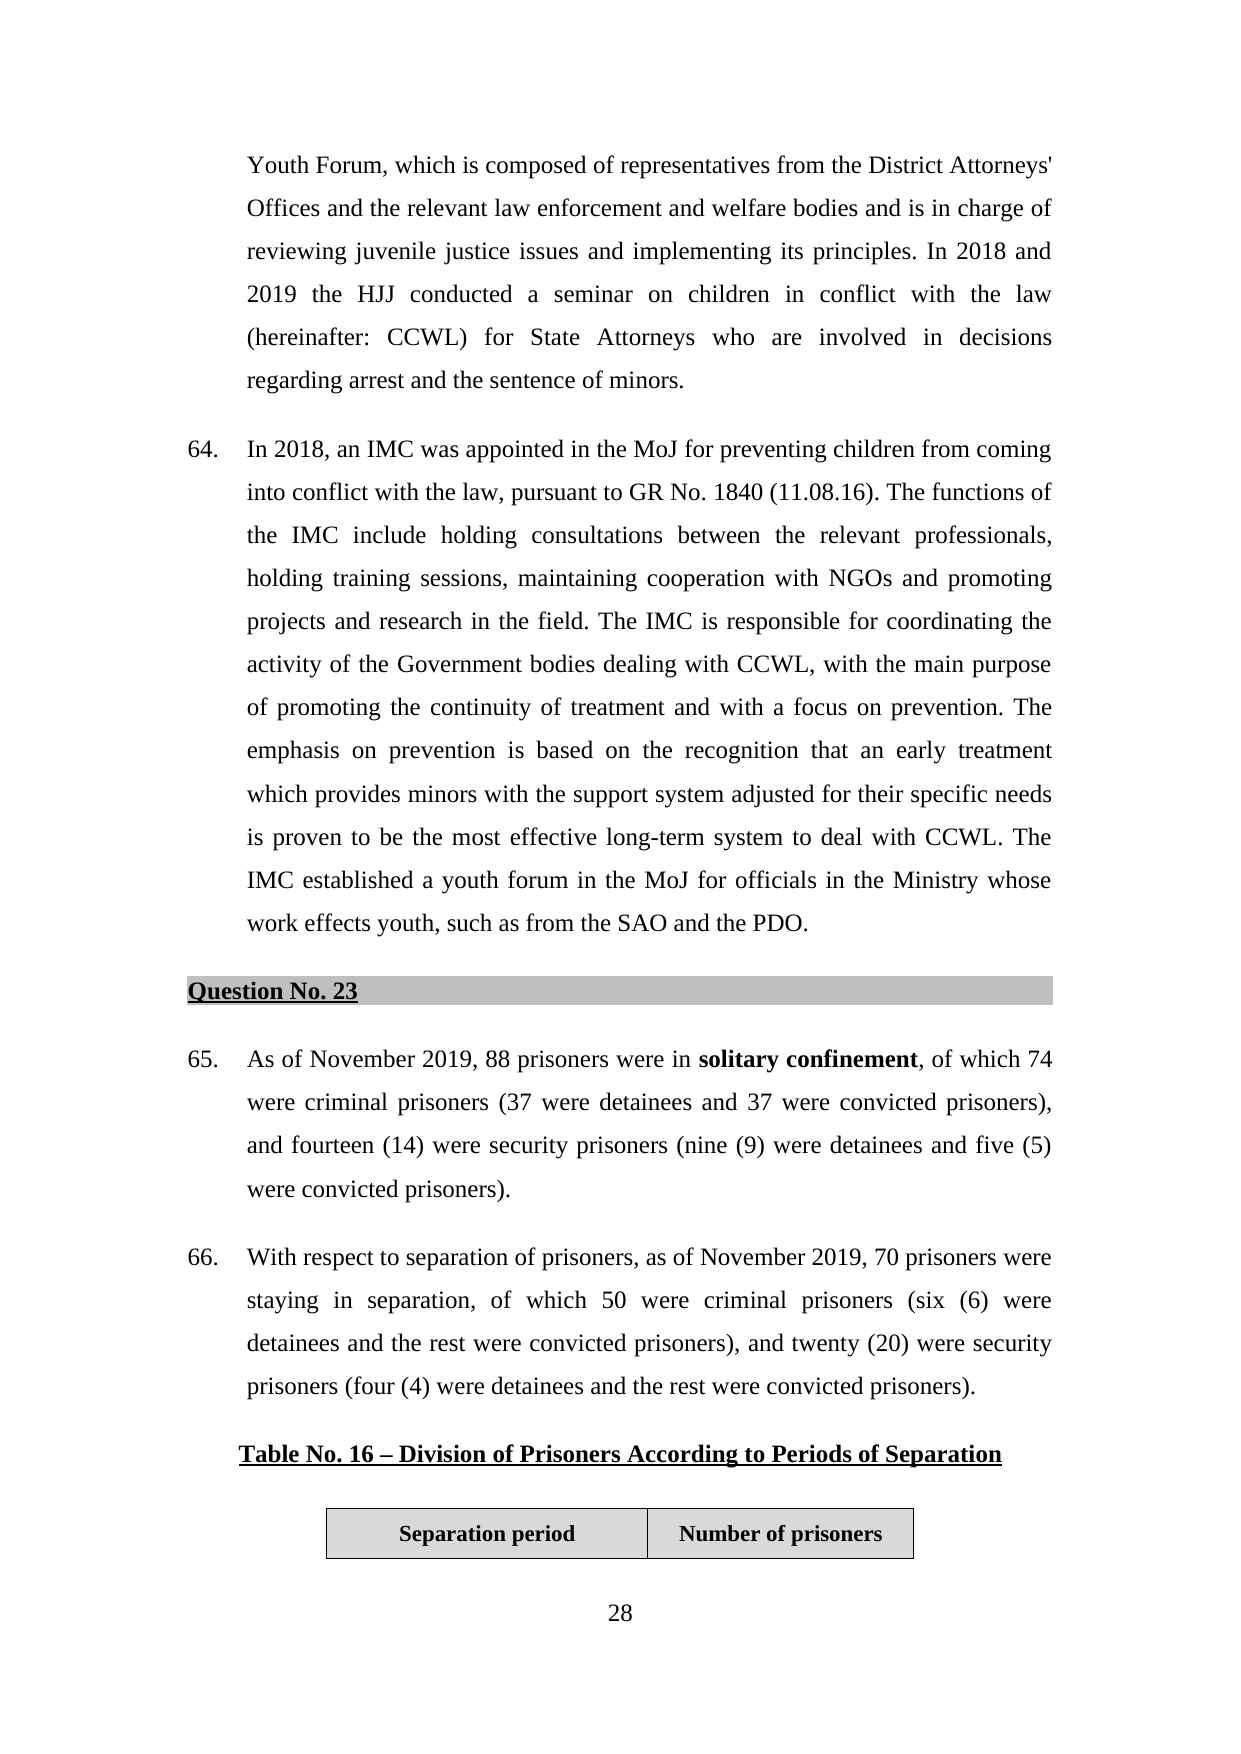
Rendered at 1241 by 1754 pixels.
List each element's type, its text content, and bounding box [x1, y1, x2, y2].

list With respect to separation of prisoners, as of November 2019, 70 prisoners were staying in separation, of which 50 were criminal prisoners (six (6) were detainees and the rest were convicted prisoners), and twenty (20) were security prisoners (four (4) were detainees and the rest were convicted prisoners). [187, 1242, 1053, 1400]
table_header Separation period [327, 1509, 647, 1558]
table_header Number of prisoners [648, 1509, 913, 1558]
list In 2018, an IMC was appointed in the MoJ for preventing children from coming into conflict with the law, pursuant to GR No. 1840 (11.08.16). The functions of the IMC include holding consultations between the relevant professionals, holding training sessions, maintaining cooperation with NGOs and promoting projects and research in the field. The IMC is responsible for coordinating the activity of the Government bodies dealing with CCWL, with the main purpose of promoting the continuity of treatment and with a focus on prevention. The emphasis on prevention is based on the recognition that an early treatment which provides minors with the support system adjusted for their specific needs is proven to be the most effective long-term system to deal with CCWL. The IMC established a youth forum in the MoJ for officials in the Ministry whose work effects youth, such as from the SAO and the PDO. [187, 434, 1053, 937]
text Table No. 16 – Division of Prisoners According to Periods of Separation [187, 1439, 1053, 1468]
subtitle Question No. 23 [187, 976, 1053, 1005]
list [187, 150, 1053, 394]
list As of November 2019, 88 prisoners were in solitary confinement, of which 74 were criminal prisoners (37 were detainees and 37 were convicted prisoners), and fourteen (14) were security prisoners (nine (9) were detainees and five (5) were convicted prisoners). [187, 1044, 1053, 1202]
